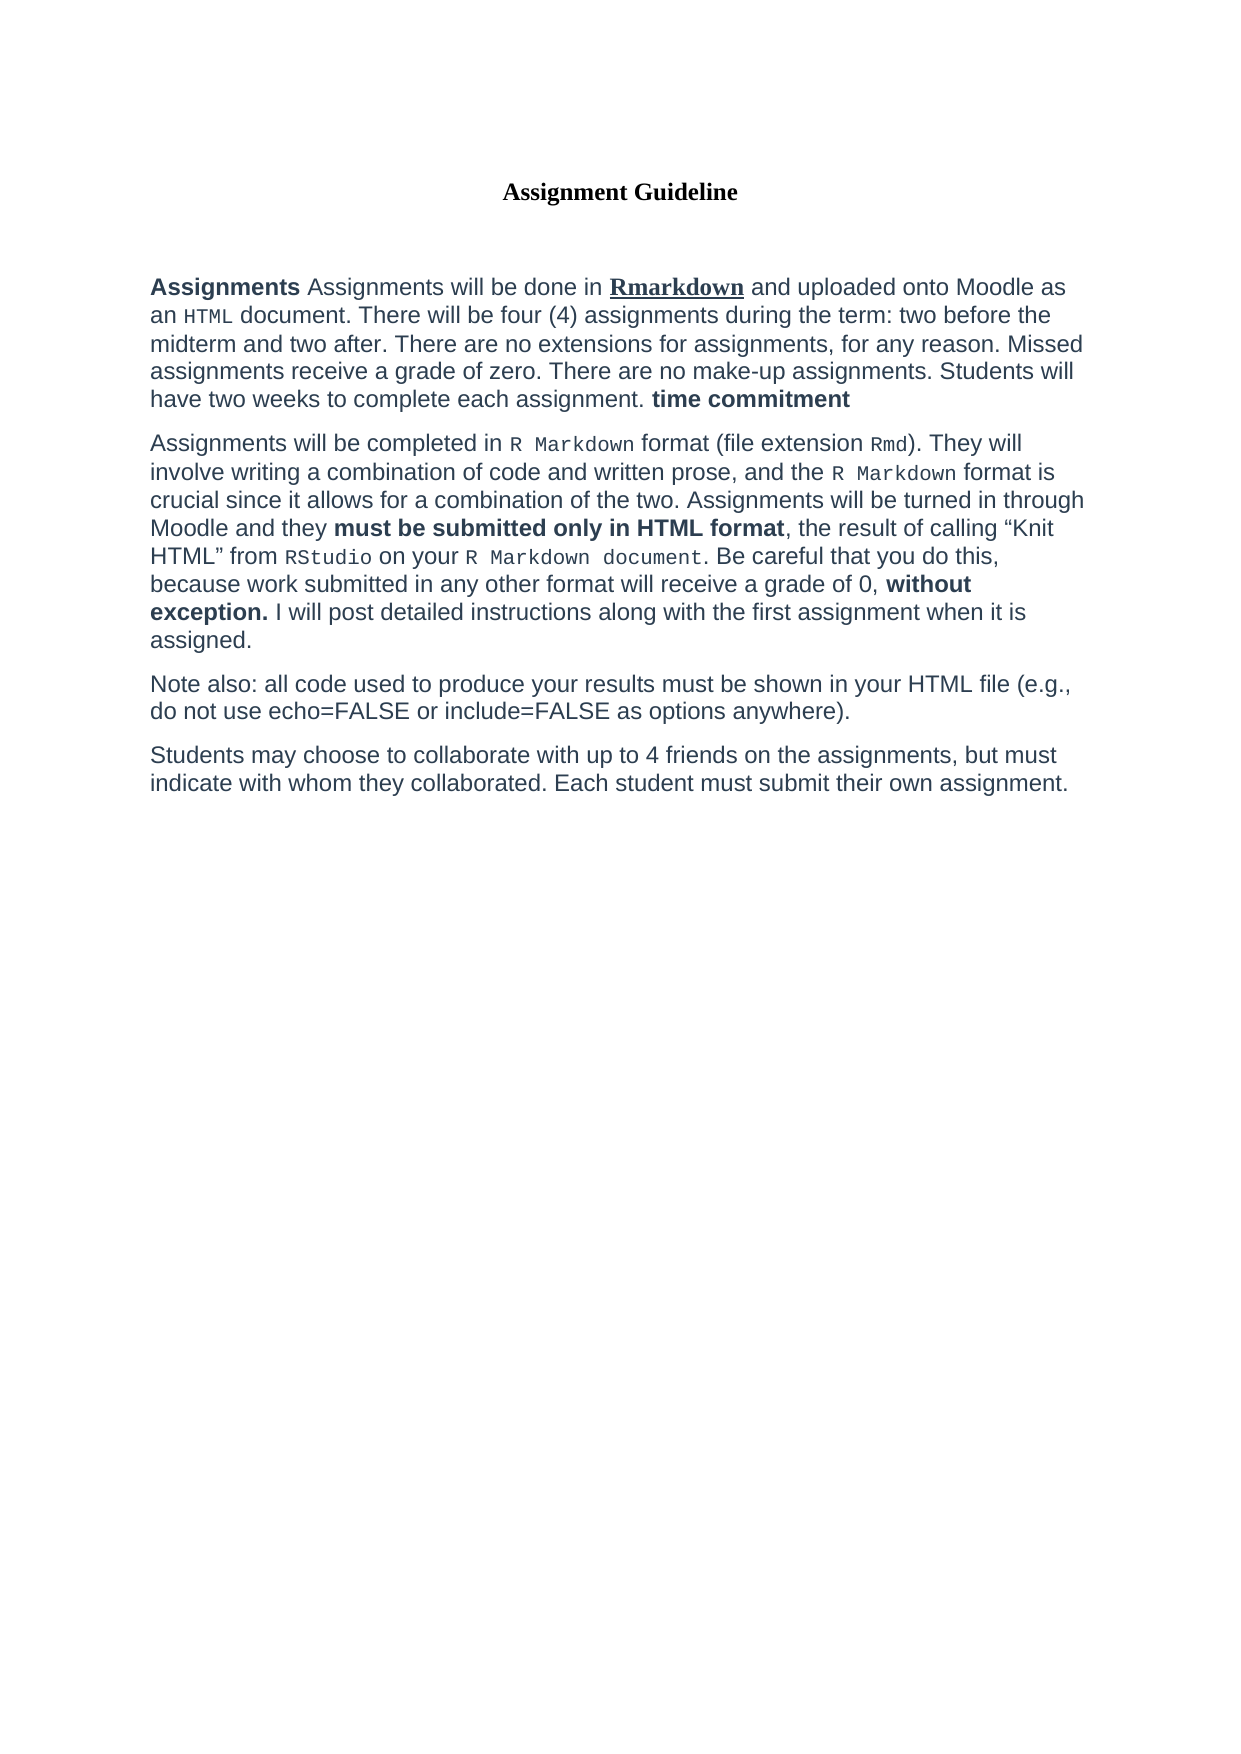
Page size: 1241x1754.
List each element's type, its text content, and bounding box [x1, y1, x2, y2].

text Assignments Assignments will be done in Rmarkdown and uploaded onto Moodle as an HTML document. There will be four (4) assignments during the term: two before the midterm and two after. There are no extensions for assignments, for any reason. Missed assignments receive a grade of zero. There are no make-up assignments. Students will have two weeks to complete each assignment. time commitment [150, 272, 1090, 412]
text Assignment Guideline [150, 177, 1090, 206]
text Students may choose to collaborate with up to 4 friends on the assignments, but must indicate with whom they collaborated. Each student must submit their own assignment. [150, 741, 1090, 797]
text Note also: all code used to produce your results must be shown in your HTML file (e.g., do not use echo=FALSE or include=FALSE as options anywhere). [150, 670, 1090, 725]
text Assignments will be completed in R Markdown format (file extension Rmd). They will involve writing a combination of code and written prose, and the R Markdown format is crucial since it allows for a combination of the two. Assignments will be turned in through Moodle and they must be submitted only in HTML format, the result of calling “Knit HTML” from RStudio on your R Markdown document. Be careful that you do this, because work submitted in any other format will receive a grade of 0, without exception. I will post detailed instructions along with the first assignment when it is assigned. [150, 429, 1090, 653]
